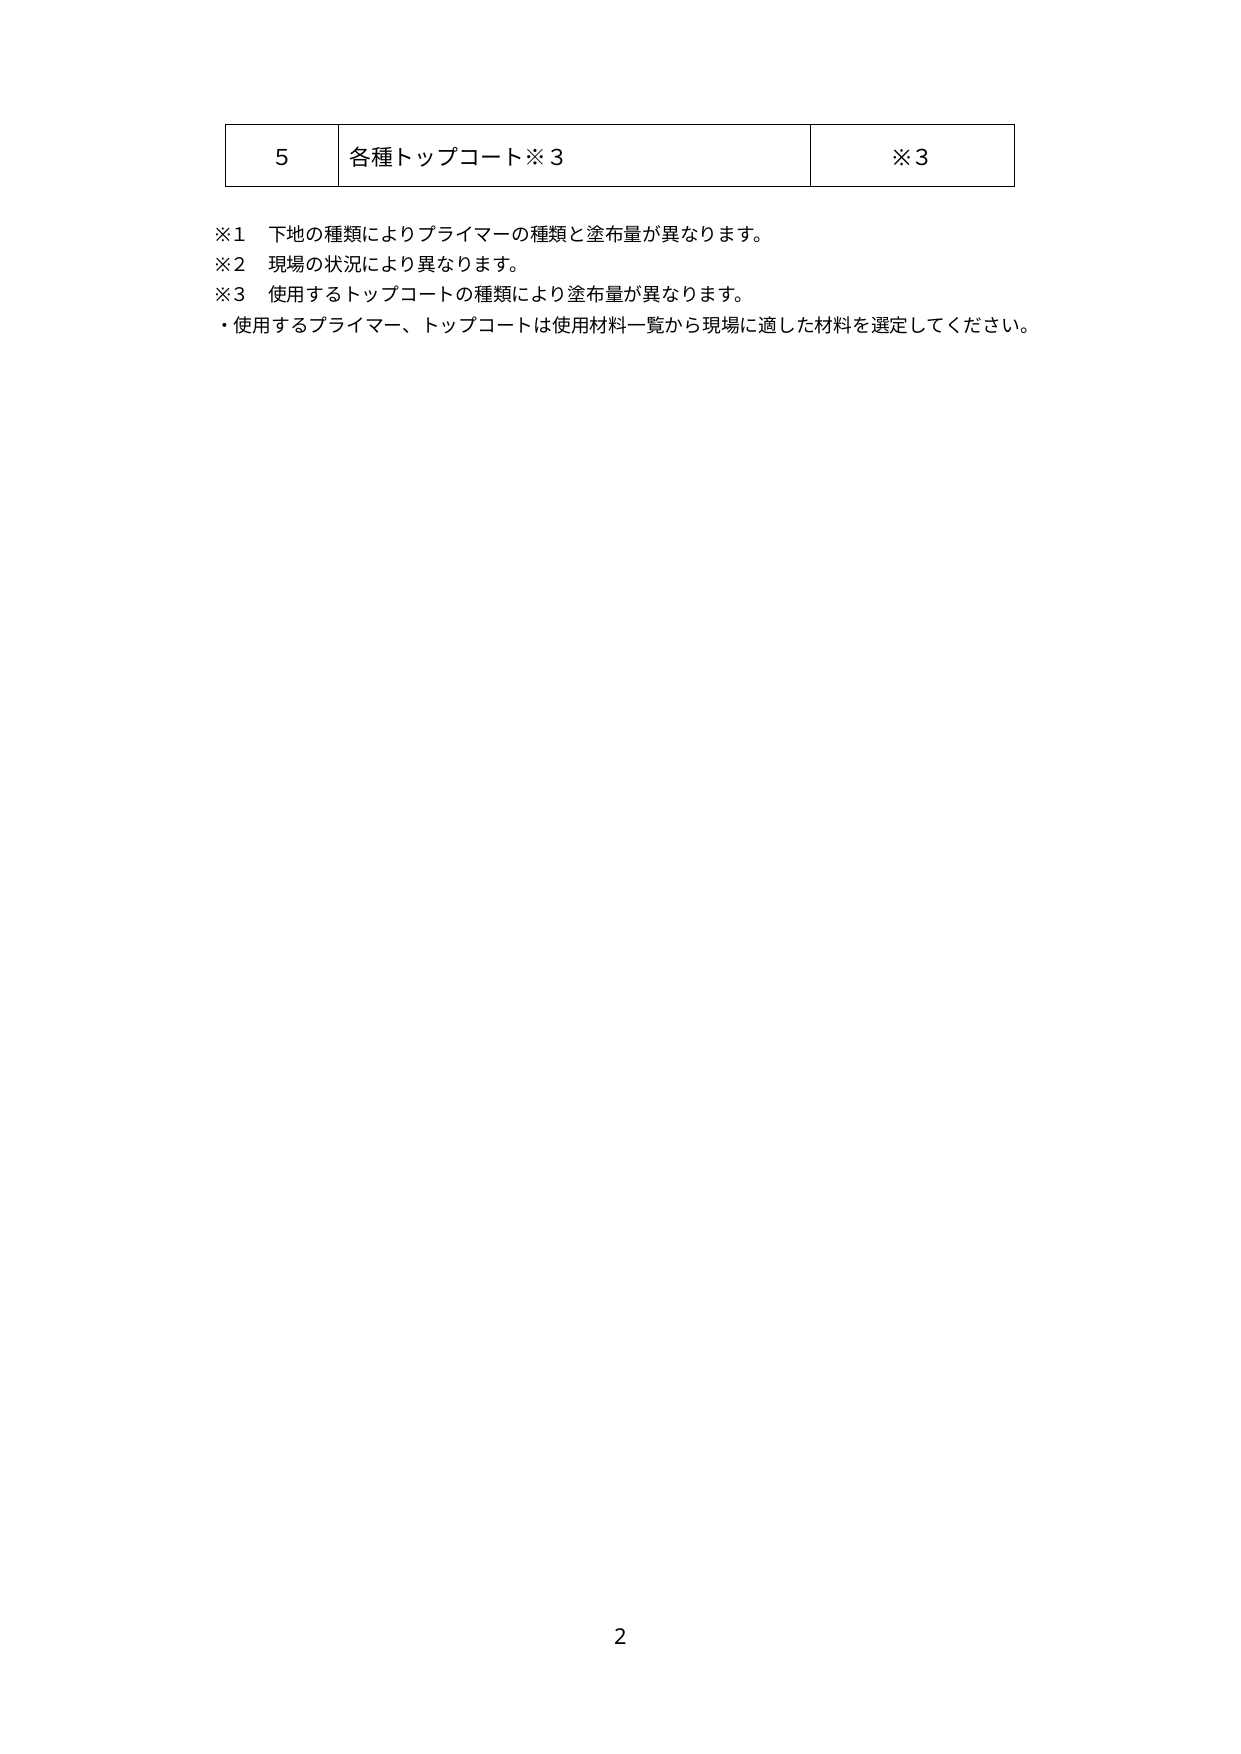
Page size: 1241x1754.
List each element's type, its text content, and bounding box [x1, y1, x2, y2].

table_cell 各種トップコート※３ [339, 125, 810, 186]
text ※２ 現場の状況により異なります。 [177, 248, 1063, 278]
table_cell ※３ [811, 125, 1014, 186]
text ※１ 下地の種類によりプライマーの種類と塗布量が異なります。 [177, 218, 1063, 248]
table_cell ５ [226, 125, 338, 186]
text ・使用するプライマー、トップコートは使用材料一覧から現場に適した材料を選定してください。 [177, 309, 1063, 339]
text ※３ 使用するトップコートの種類により塗布量が異なります。 [177, 278, 1063, 309]
